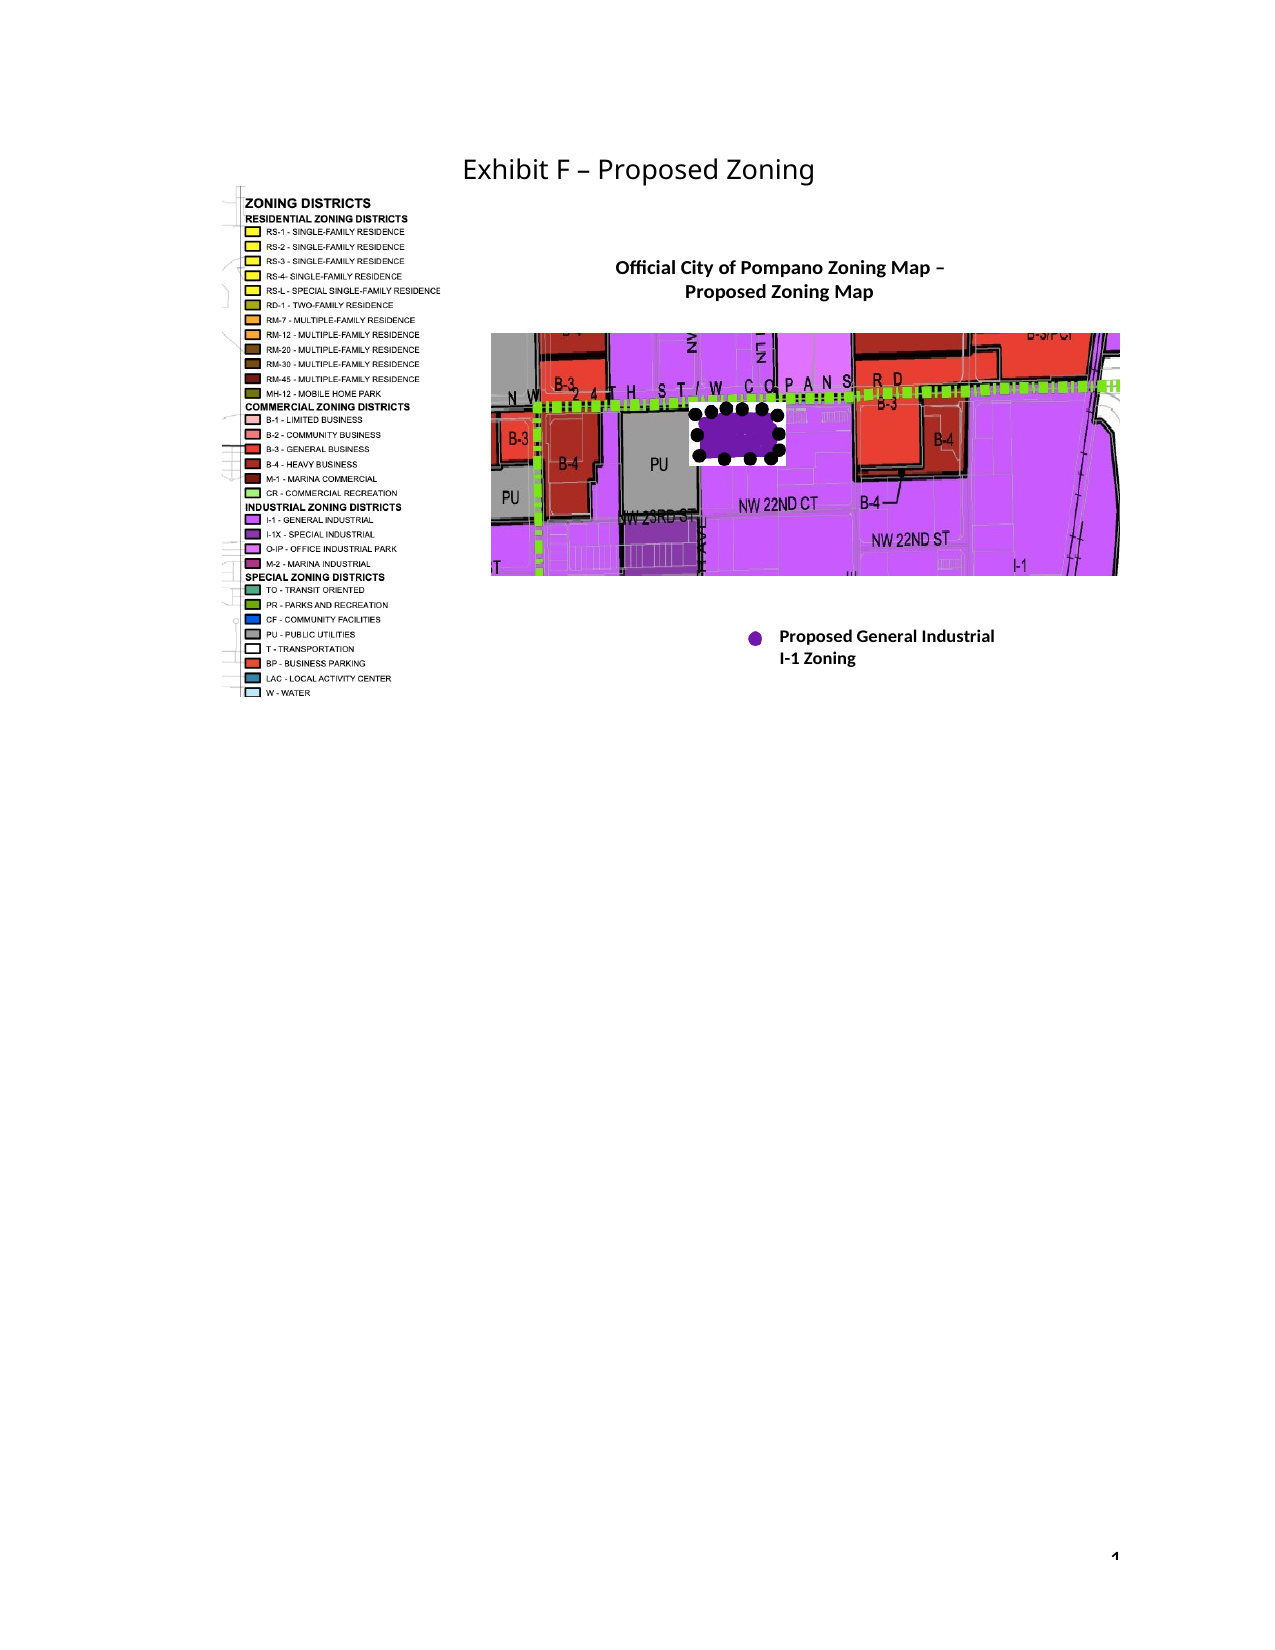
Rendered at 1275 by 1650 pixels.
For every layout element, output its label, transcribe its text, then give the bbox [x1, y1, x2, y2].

text Proposed General Industrial I-1 Zoning [779, 626, 997, 668]
picture [491, 333, 1120, 576]
picture [221, 186, 440, 697]
text Official City of Pompano Zoning Map – Proposed Zoning Map [615, 255, 949, 303]
subtitle Exhibit F – Proposed Zoning [133, 151, 1144, 187]
picture [748, 631, 762, 646]
